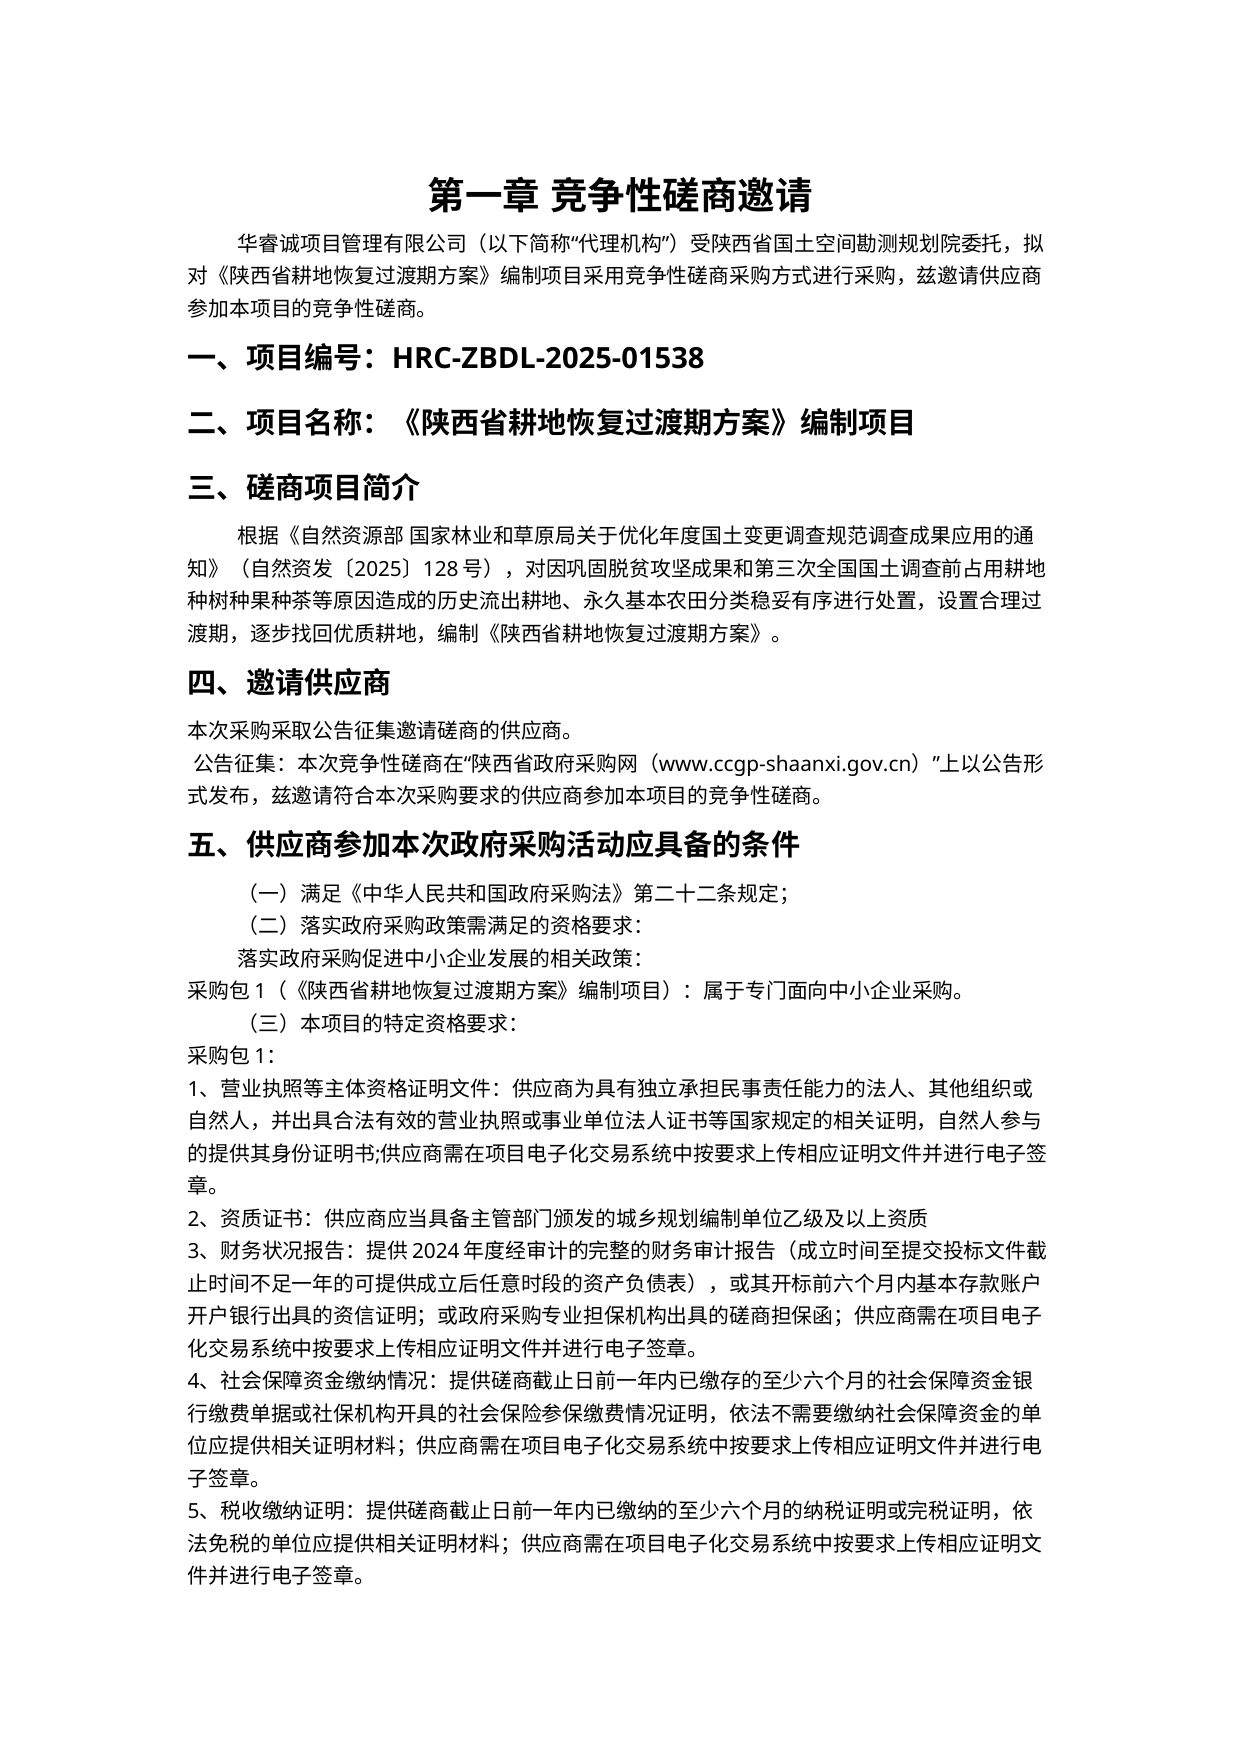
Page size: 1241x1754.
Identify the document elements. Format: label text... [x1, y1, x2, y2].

text 四、邀请供应商 [187, 649, 1053, 714]
text （二）落实政府采购政策需满足的资格要求： [187, 909, 1053, 942]
text 5、税收缴纳证明：提供磋商截止日前一年内已缴纳的至少六个月的纳税证明或完税证明，依法免税的单位应提供相关证明材料；供应商需在项目电子化交易系统中按要求上传相应证明文件并进行电子签章。 [187, 1494, 1053, 1592]
text （一）满足《中华人民共和国政府采购法》第二十二条规定； [187, 877, 1053, 909]
text 五、供应商参加本次政府采购活动应具备的条件 [187, 812, 1053, 877]
text 落实政府采购促进中小企业发展的相关政策： [187, 942, 1053, 974]
text 三、磋商项目简介 [187, 454, 1053, 519]
text 本次采购采取公告征集邀请磋商的供应商。 [187, 714, 1053, 747]
text 采购包1： [187, 1039, 1053, 1072]
text 采购包1（《陕西省耕地恢复过渡期方案》编制项目）：属于专门面向中小企业采购。 [187, 974, 1053, 1007]
text 4、社会保障资金缴纳情况：提供磋商截止日前一年内已缴存的至少六个月的社会保障资金银行缴费单据或社保机构开具的社会保险参保缴费情况证明，依法不需要缴纳社会保障资金的单位应提供相关证明材料；供应商需在项目电子化交易系统中按要求上传相应证明文件并进行电子签章。 [187, 1364, 1053, 1494]
text 1、营业执照等主体资格证明文件：供应商为具有独立承担民事责任能力的法人、其他组织或自然人，并出具合法有效的营业执照或事业单位法人证书等国家规定的相关证明，自然人参与的提供其身份证明书;供应商需在项目电子化交易系统中按要求上传相应证明文件并进行电子签章。 [187, 1072, 1053, 1202]
text 二、项目名称：《陕西省耕地恢复过渡期方案》编制项目 [187, 389, 1053, 454]
text 第一章 竞争性磋商邀请 [187, 162, 1053, 227]
text 华睿诚项目管理有限公司（以下简称“代理机构”）受陕西省国土空间勘测规划院委托，拟对《陕西省耕地恢复过渡期方案》编制项目采用竞争性磋商采购方式进行采购，兹邀请供应商参加本项目的竞争性磋商。 [187, 227, 1053, 324]
text 3、财务状况报告：提供2024年度经审计的完整的财务审计报告（成立时间至提交投标文件截止时间不足一年的可提供成立后任意时段的资产负债表），或其开标前六个月内基本存款账户开户银行出具的资信证明；或政府采购专业担保机构出具的磋商担保函；供应商需在项目电子化交易系统中按要求上传相应证明文件并进行电子签章。 [187, 1234, 1053, 1364]
text 2、资质证书：供应商应当具备主管部门颁发的城乡规划编制单位乙级及以上资质 [187, 1202, 1053, 1234]
text （三）本项目的特定资格要求： [187, 1007, 1053, 1039]
text 一、项目编号：HRC-ZBDL-2025-01538 [187, 324, 1053, 389]
text 公告征集：本次竞争性磋商在“陕西省政府采购网（www.ccgp-shaanxi.gov.cn）”上以公告形式发布，兹邀请符合本次采购要求的供应商参加本项目的竞争性磋商。 [187, 747, 1053, 812]
text 根据《自然资源部 国家林业和草原局关于优化年度国土变更调查规范调查成果应用的通知》（自然资发〔2025〕128号），对因巩固脱贫攻坚成果和第三次全国国土调查前占用耕地种树种果种茶等原因造成的历史流出耕地、永久基本农田分类稳妥有序进行处置，设置合理过渡期，逐步找回优质耕地，编制《陕西省耕地恢复过渡期方案》。 [187, 519, 1053, 649]
